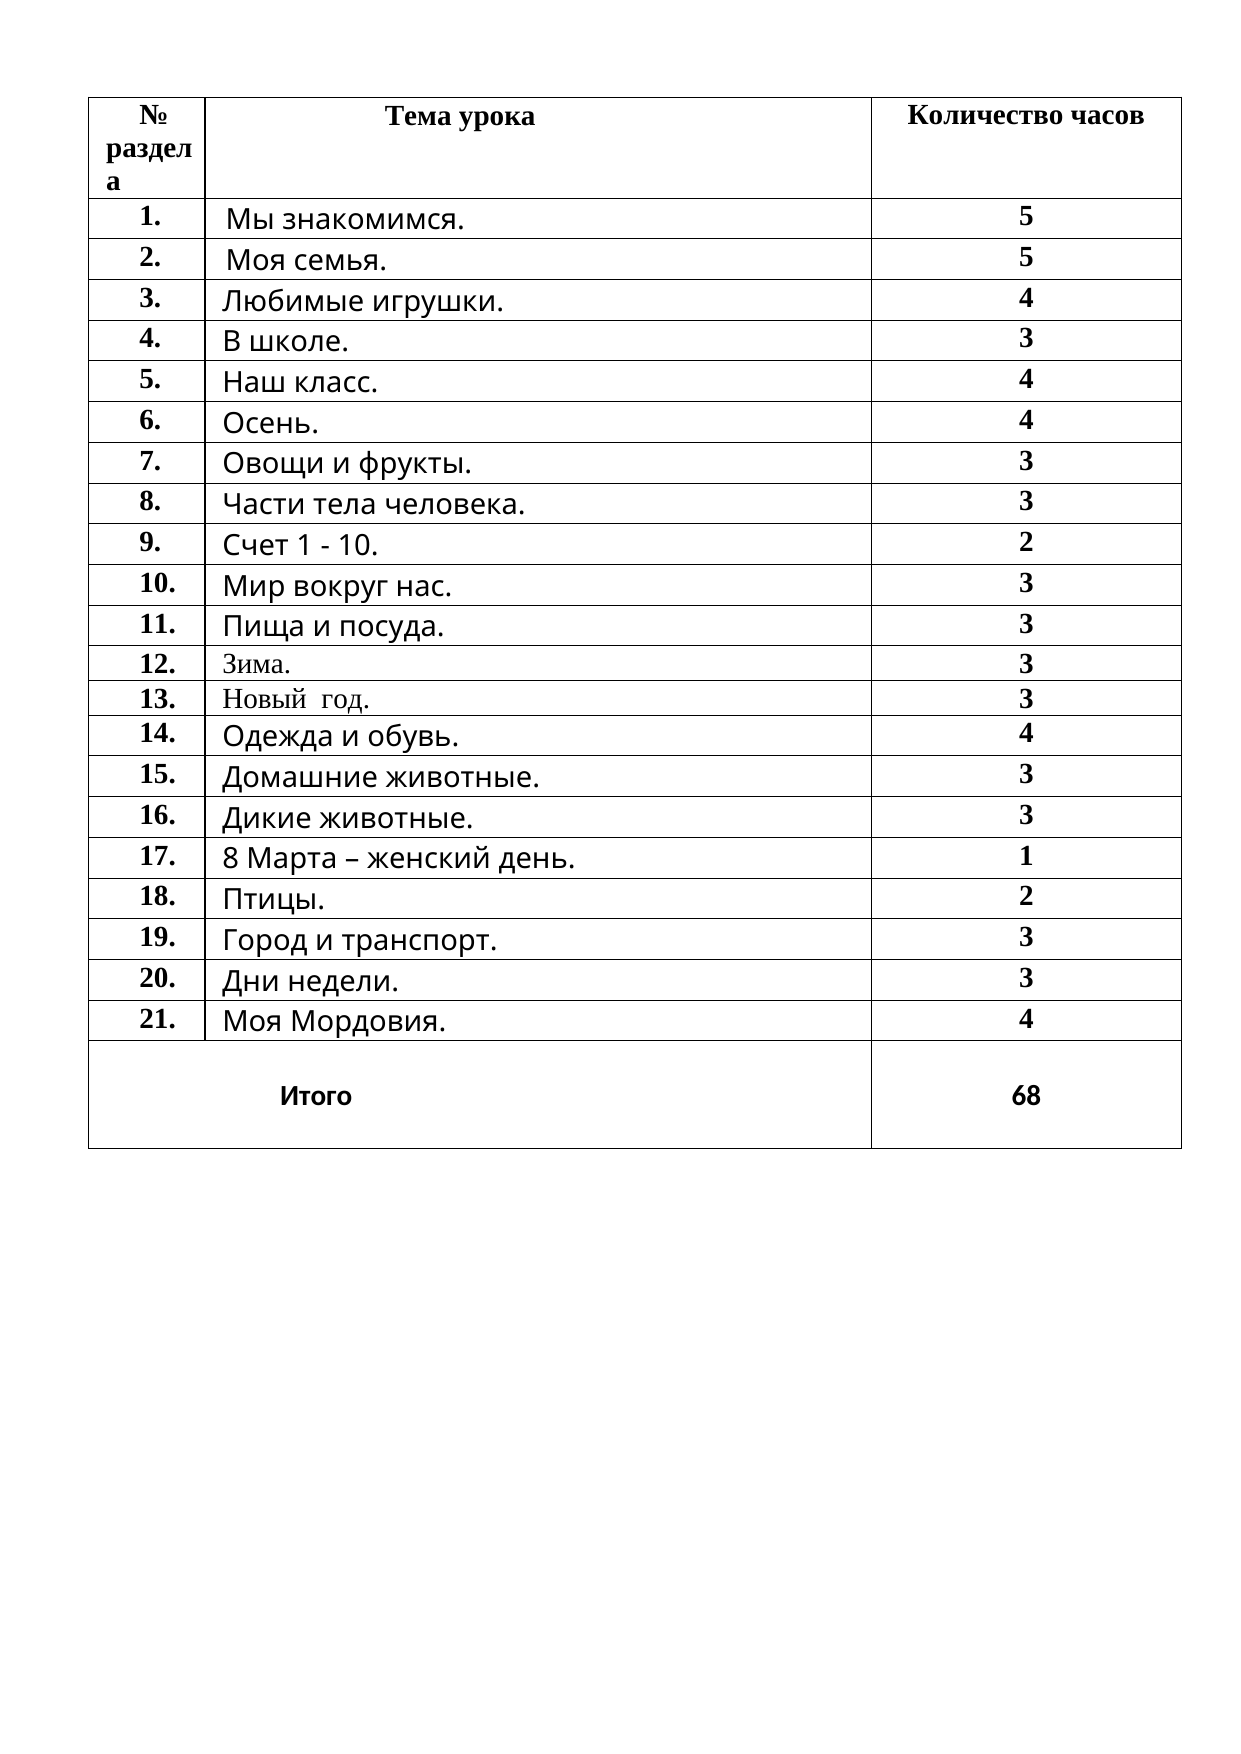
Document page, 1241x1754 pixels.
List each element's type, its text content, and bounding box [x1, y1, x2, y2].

table_cell 4 [872, 280, 1181, 319]
table_cell 9. [89, 524, 204, 564]
table_cell 6. [89, 402, 204, 442]
table_cell Осень. [206, 402, 871, 442]
table_cell 4. [89, 321, 204, 360]
table_cell 10. [89, 565, 204, 605]
table_cell Моя семья. [206, 239, 871, 279]
table_cell 1. [89, 199, 204, 238]
table_cell 2 [872, 879, 1181, 918]
table_cell Счет 1 - 10. [206, 524, 871, 564]
table_cell Овощи и фрукты. [206, 443, 871, 482]
table_cell 12. [89, 646, 204, 680]
table_cell 1 [872, 838, 1181, 877]
table_cell 2 [872, 524, 1181, 564]
table_cell 3 [872, 606, 1181, 645]
table_cell Пища и посуда. [206, 606, 871, 645]
table_cell 5. [89, 361, 204, 401]
table_cell 5 [872, 199, 1181, 238]
table_cell Дни недели. [206, 960, 871, 1000]
table_cell 19. [89, 919, 204, 959]
table_cell 3 [872, 919, 1181, 959]
table_cell 3 [872, 565, 1181, 605]
table_cell Любимые игрушки. [206, 280, 871, 319]
table_cell 3 [872, 960, 1181, 1000]
table_cell 4 [872, 716, 1181, 755]
table_cell Зима. [206, 646, 871, 680]
table_cell 3 [872, 681, 1181, 714]
table_cell 8. [89, 484, 204, 523]
table_cell 21. [89, 1001, 204, 1040]
table_cell 4 [872, 361, 1181, 401]
table_cell 5 [872, 239, 1181, 279]
table_cell 15. [89, 756, 204, 796]
table_cell Моя Мордовия. [206, 1001, 871, 1040]
table_cell 20. [89, 960, 204, 1000]
table_cell 2. [89, 239, 204, 279]
table_header № раздела [89, 98, 204, 197]
table_cell 8 Марта – женский день. [206, 838, 871, 877]
table_cell 11. [89, 606, 204, 645]
table_cell 17. [89, 838, 204, 877]
table_cell Город и транспорт. [206, 919, 871, 959]
table_cell 3 [872, 443, 1181, 482]
table_cell 18. [89, 879, 204, 918]
table_cell Итого [89, 1041, 871, 1148]
table_cell Новый год. [206, 681, 871, 714]
table_cell 3 [872, 797, 1181, 837]
table_cell Птицы. [206, 879, 871, 918]
table_cell 16. [89, 797, 204, 837]
table_cell 3 [872, 484, 1181, 523]
table_cell 3 [872, 321, 1181, 360]
table_cell Дикие животные. [206, 797, 871, 837]
table_header Количество часов [872, 98, 1181, 197]
table_cell 7. [89, 443, 204, 482]
table_cell 14. [89, 716, 204, 755]
table_cell 4 [872, 402, 1181, 442]
table_cell 13. [89, 681, 204, 714]
table_cell Мы знакомимся. [206, 199, 871, 238]
table_cell 3 [872, 756, 1181, 796]
table_cell Домашние животные. [206, 756, 871, 796]
table_cell 3. [89, 280, 204, 319]
table_cell Части тела человека. [206, 484, 871, 523]
table_cell В школе. [206, 321, 871, 360]
table_cell 3 [872, 646, 1181, 680]
table_cell Наш класс. [206, 361, 871, 401]
table_header Тема урока [206, 98, 871, 197]
table_cell 4 [872, 1001, 1181, 1040]
table_cell Одежда и обувь. [206, 716, 871, 755]
table_cell 68 [872, 1041, 1181, 1148]
table_cell Мир вокруг нас. [206, 565, 871, 605]
